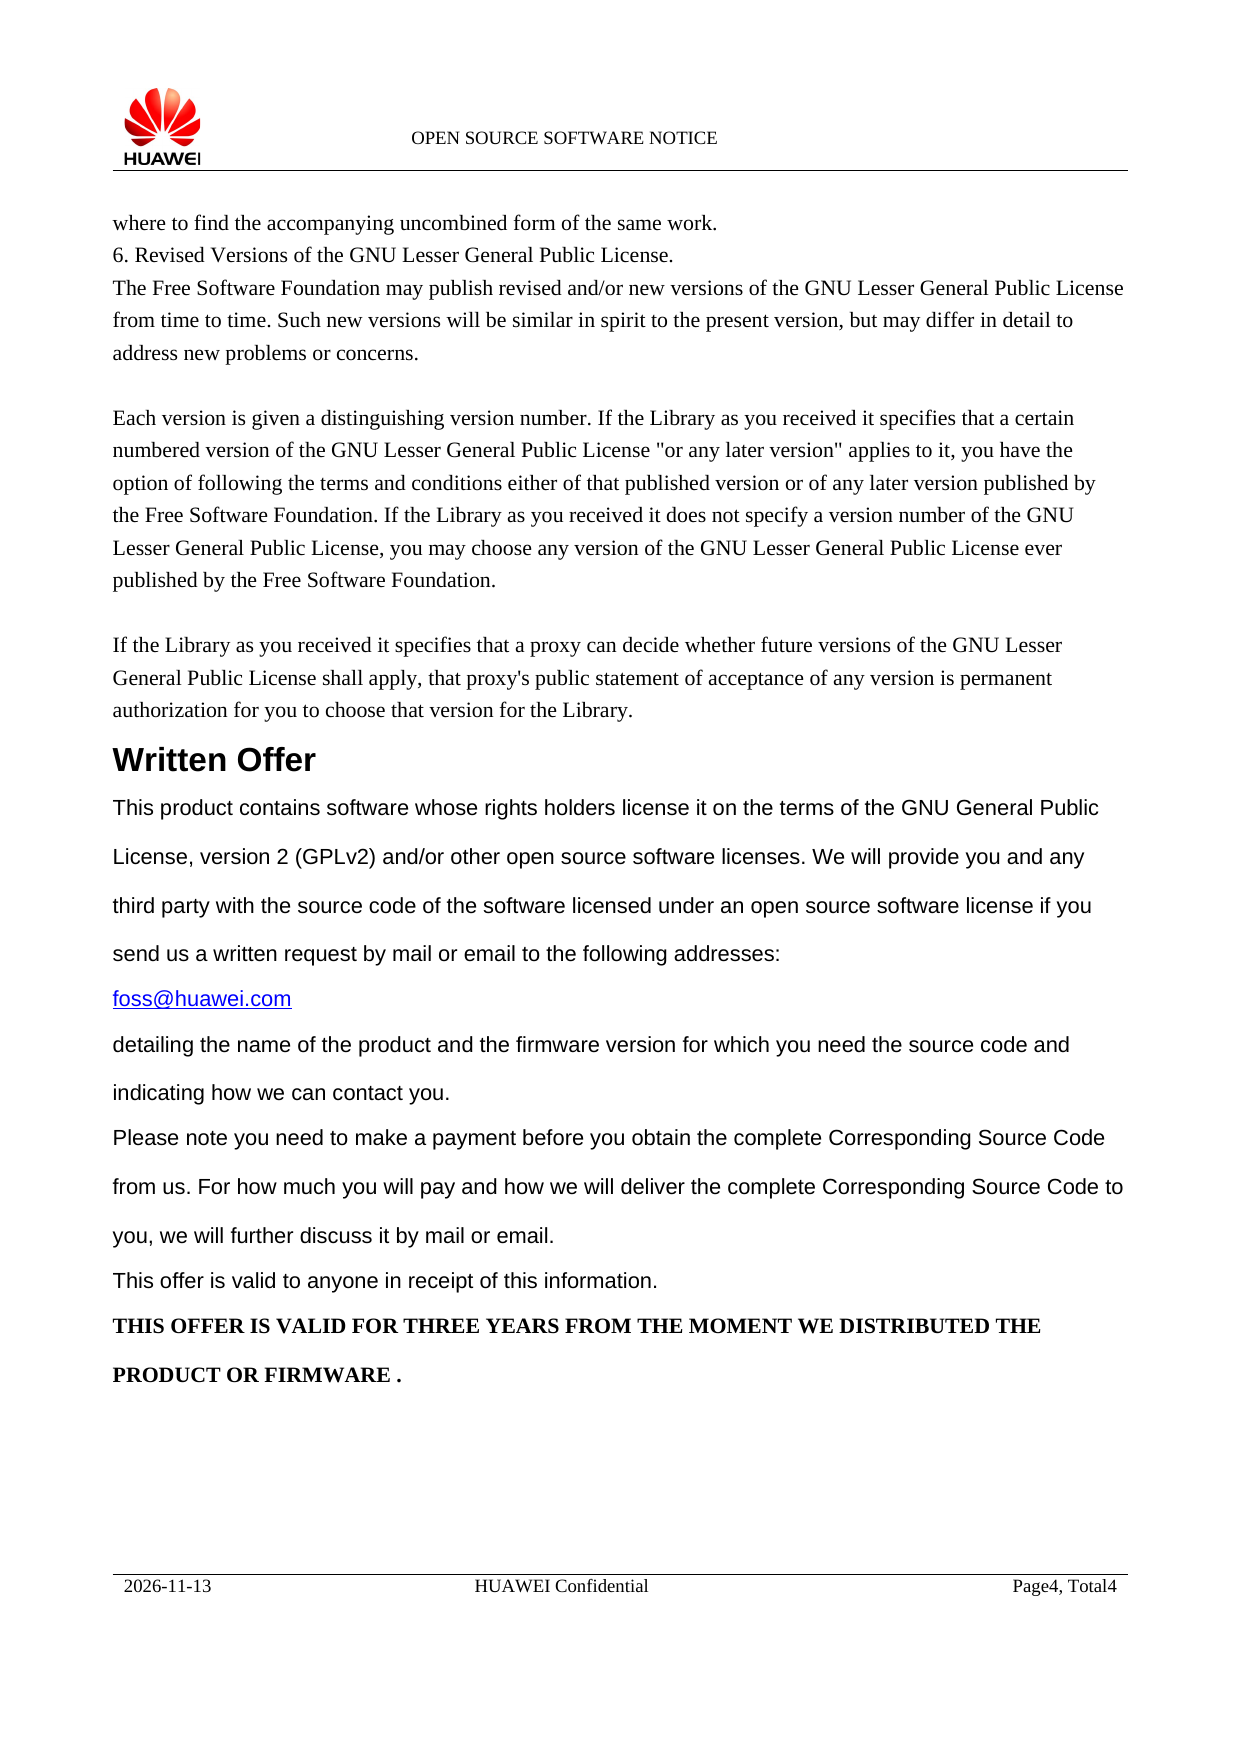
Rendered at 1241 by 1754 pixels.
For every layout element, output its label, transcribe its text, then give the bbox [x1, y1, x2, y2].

picture [124, 88, 201, 165]
text detailing the name of the product and the firmware version for which you need the source code and indicating how we can contact you. [112, 1028, 1128, 1109]
text This offer is valid for three years from the moment we distributed the product or firmware . [112, 1309, 1128, 1391]
text Written Offer [112, 726, 1128, 791]
text foss@huawei.com [112, 983, 1128, 1015]
text This product contains software whose rights holders license it on the terms of the GNU General Public License, version 2 (GPLv2) and/or other open source software licenses. We will provide you and any third party with the source code of the software licensed under an open source software license if you send us a written request by mail or email to the following addresses: [112, 791, 1128, 970]
text This offer is valid to anyone in receipt of this information. [112, 1264, 1128, 1297]
text Please note you need to make a payment before you obtain the complete Corresponding Source Code from us. For how much you will pay and how we will deliver the complete Corresponding Source Code to you, we will further discuss it by mail or email. [112, 1122, 1128, 1252]
